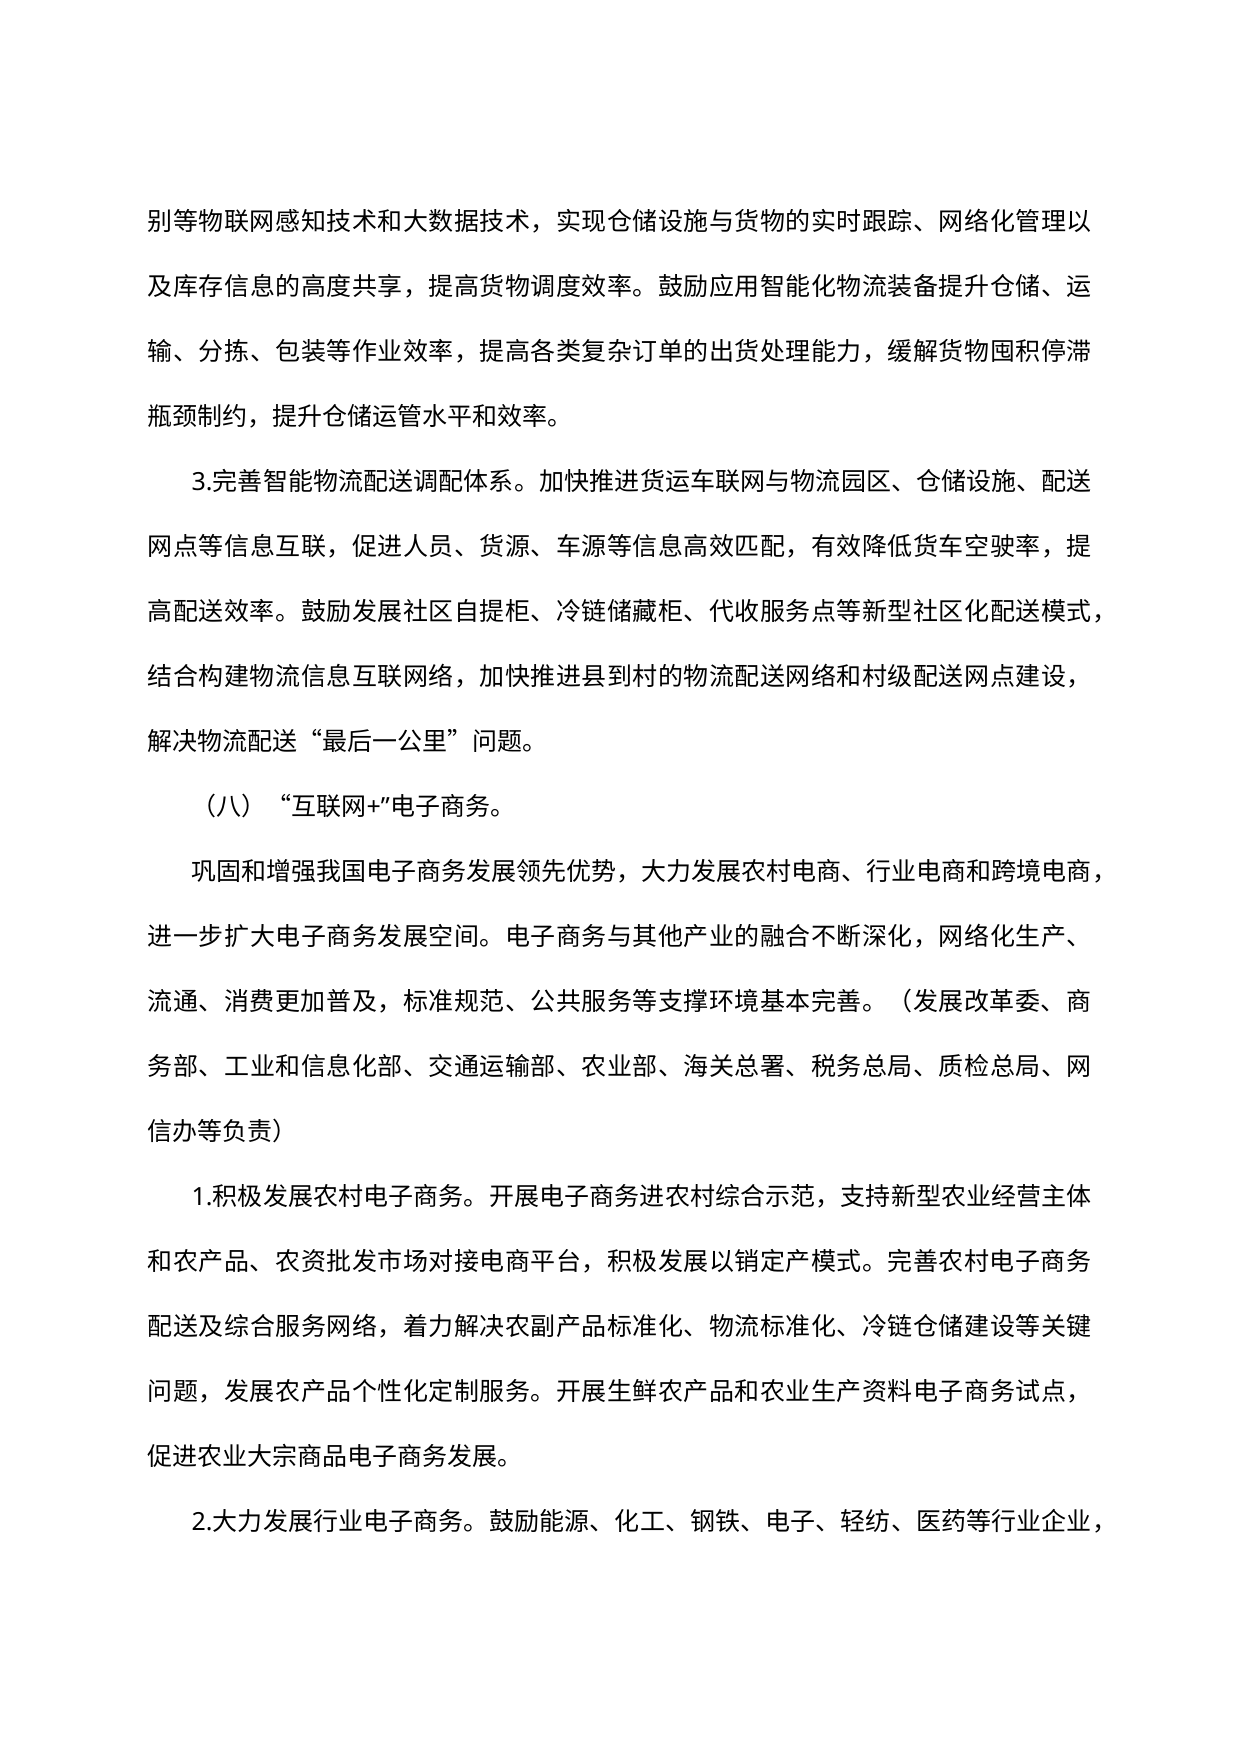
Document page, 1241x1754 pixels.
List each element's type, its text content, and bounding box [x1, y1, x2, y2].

text 巩固和增强我国电子商务发展领先优势，大力发展农村电商、行业电商和跨境电商，进一步扩大电子商务发展空间。电子商务与其他产业的融合不断深化，网络化生产、流通、消费更加普及，标准规范、公共服务等支撑环境基本完善。（发展改革委、商务部、工业和信息化部、交通运输部、农业部、海关总署、税务总局、质检总局、网信办等负责） [148, 837, 1092, 1162]
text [148, 1487, 1092, 1552]
text 1.积极发展农村电子商务。开展电子商务进农村综合示范，支持新型农业经营主体和农产品、农资批发市场对接电商平台，积极发展以销定产模式。完善农村电子商务配送及综合服务网络，着力解决农副产品标准化、物流标准化、冷链仓储建设等关键问题，发展农产品个性化定制服务。开展生鲜农产品和农业生产资料电子商务试点，促进农业大宗商品电子商务发展。 [148, 1162, 1092, 1487]
text （八）“互联网+”电子商务。 [148, 772, 1092, 837]
text 3.完善智能物流配送调配体系。加快推进货运车联网与物流园区、仓储设施、配送网点等信息互联，促进人员、货源、车源等信息高效匹配，有效降低货车空驶率，提高配送效率。鼓励发展社区自提柜、冷链储藏柜、代收服务点等新型社区化配送模式，结合构建物流信息互联网络，加快推进县到村的物流配送网络和村级配送网点建设，解决物流配送“最后一公里”问题。 [148, 447, 1092, 772]
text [148, 187, 1092, 447]
